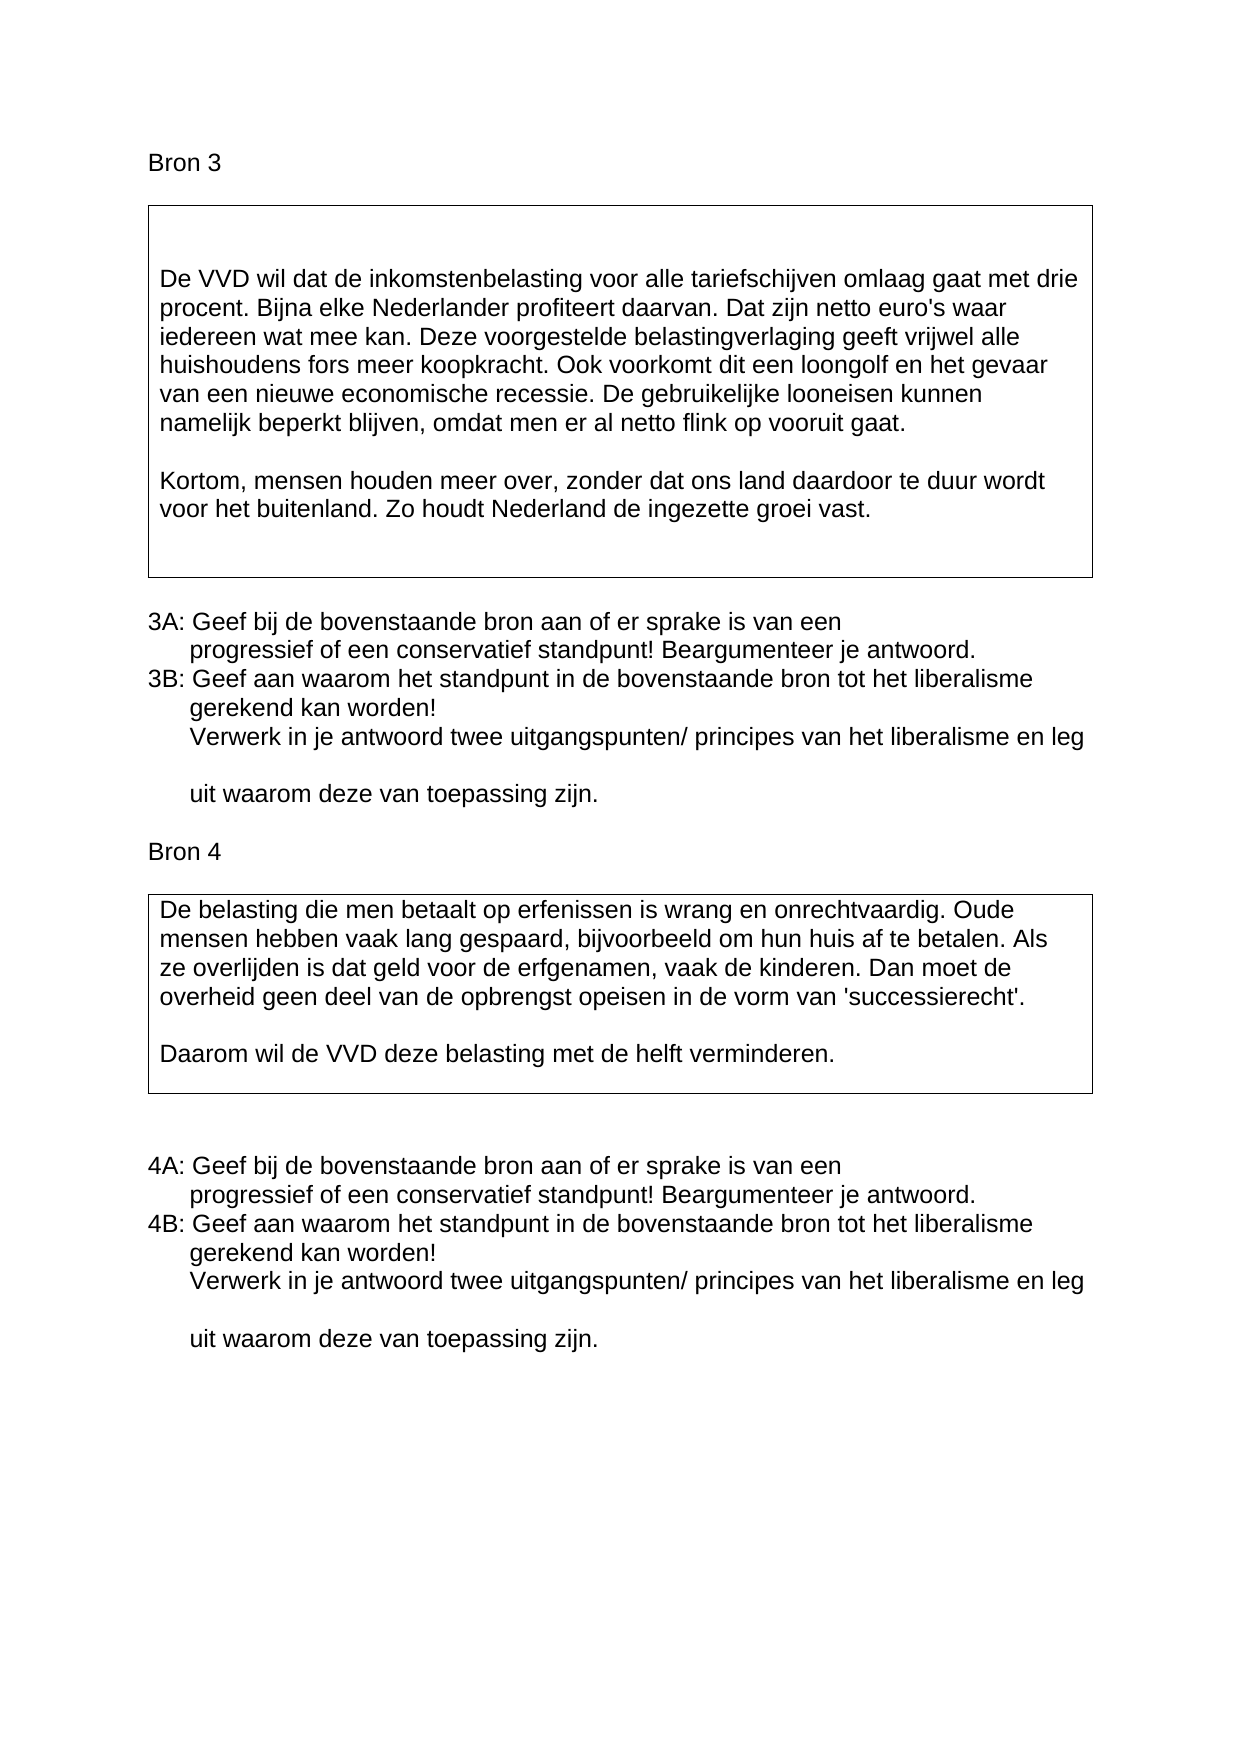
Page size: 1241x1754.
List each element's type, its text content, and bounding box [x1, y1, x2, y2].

text 4B: Geef aan waarom het standpunt in de bovenstaande bron tot het liberalisme gerekend kan worden! [148, 1209, 1093, 1266]
text Verwerk in je antwoord twee uitgangspunten/ principes van het liberalisme en leg uit waarom deze van toepassing zijn. [148, 1266, 1093, 1353]
text progressief of een conservatief standpunt! Beargumenteer je antwoord. [148, 1180, 1093, 1209]
text 3A: Geef bij de bovenstaande bron aan of er sprake is van een [148, 607, 1093, 636]
text 4A: Geef bij de bovenstaande bron aan of er sprake is van een [148, 1151, 1093, 1180]
table_header De VVD wil dat de inkomstenbelasting voor alle tariefschijven omlaag gaat met drie procent. Bijna elke Nederlander profiteert daarvan. Dat zijn netto euro's waar iedereen wat mee kan. Deze voorgestelde belastingverlaging geeft vrijwel alle huishoudens fors meer koopkracht. Ook voorkomt dit een loongolf en het gevaar van een nieuwe economische recessie. De gebruikelijke looneisen kunnen namelijk beperkt blijven, omdat men er al netto flink op vooruit gaat. Kortom, mensen houden meer over, zonder dat ons land daardoor te duur wordt voor het buitenland. Zo houdt Nederland de ingezette groei vast. [149, 206, 1092, 577]
text progressief of een conservatief standpunt! Beargumenteer je antwoord. [148, 636, 1093, 664]
table_header De belasting die men betaalt op erfenissen is wrang en onrechtvaardig. Oude mensen hebben vaak lang gespaard, bijvoorbeeld om hun huis af te betalen. Als ze overlijden is dat geld voor de erfgenamen, vaak de kinderen. Dan moet de overheid geen deel van de opbrengst opeisen in de vorm van 'successierecht'. Daarom wil de VVD deze belasting met de helft verminderen. [149, 895, 1092, 1093]
text Bron 3 [148, 148, 1093, 176]
text Bron 4 [148, 837, 1093, 866]
text Verwerk in je antwoord twee uitgangspunten/ principes van het liberalisme en leg uit waarom deze van toepassing zijn. [148, 722, 1093, 808]
text 3B: Geef aan waarom het standpunt in de bovenstaande bron tot het liberalisme gerekend kan worden! [148, 664, 1093, 722]
